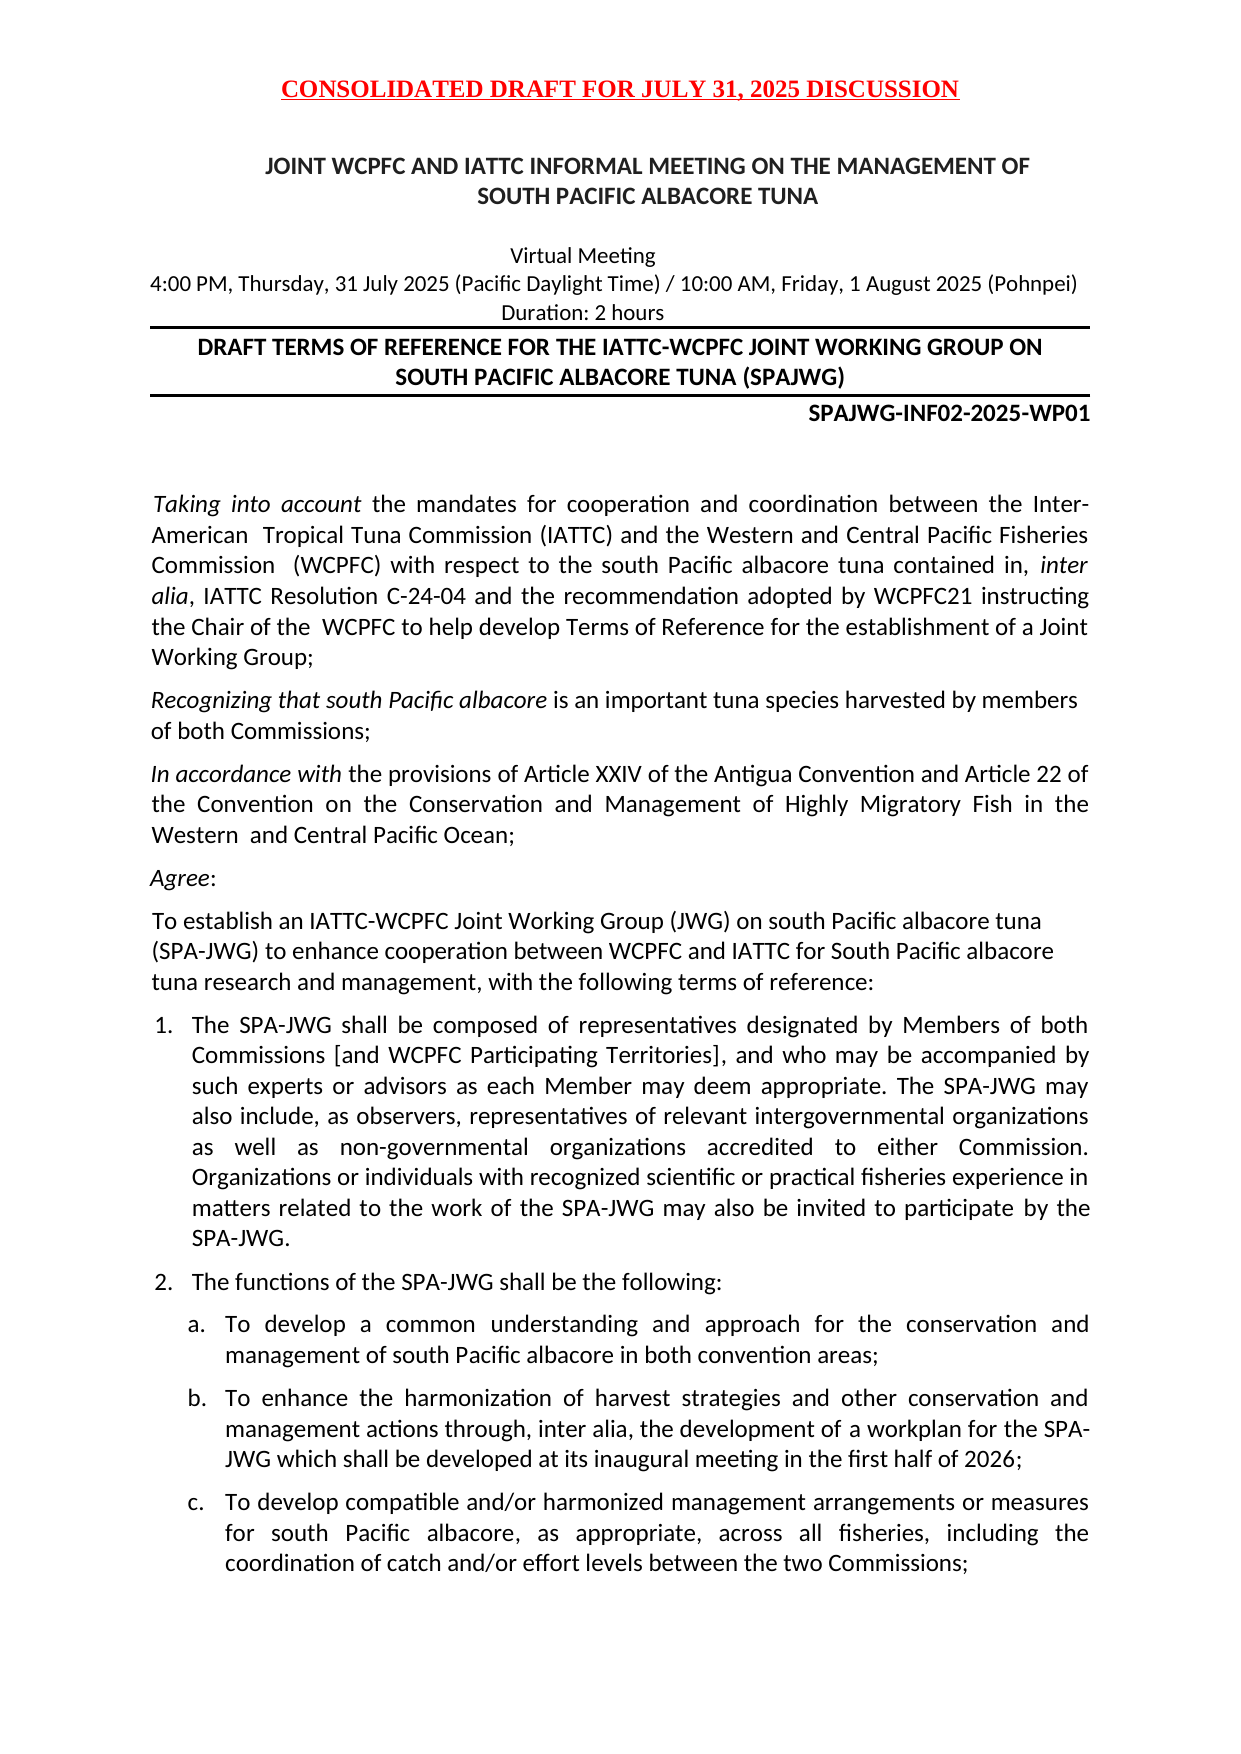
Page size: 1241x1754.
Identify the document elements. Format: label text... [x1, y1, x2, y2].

text DRAFT TERMS OF REFERENCE FOR THE IATTC-WCPFC JOINT WORKING GROUP ON [150, 329, 1090, 356]
text Agree: [150, 862, 1090, 892]
text SOUTH PACIFIC ALBACORE TUNA (SPAJWG) [150, 356, 1090, 394]
text To establish an IATTC-WCPFC Joint Working Group (JWG) on south Pacific albacore tuna (SPA-JWG) to enhance cooperation between WCPFC and IATTC for South Pacific albacore tuna research and management, with the following terms of reference: [151, 905, 1090, 996]
list To enhance the harmonization of harvest strategies and other conservation and management actions through, inter alia, the development of a workplan for the SPA-JWG which shall be developed at its inaugural meeting in the first half of 2026; [187, 1382, 1090, 1474]
text SPAJWG-INF02-2025-WP01 [150, 397, 1090, 428]
list The SPA-JWG shall be composed of representatives designated by Members of both Commissions [and WCPFC Participating Territories], and who may be accompanied by such experts or advisors as each Member may deem appropriate. The SPA-JWG may also include, as observers, representatives of relevant intergovernmental organizations as well as non-governmental organizations accredited to either Commission. Organizations or individuals with recognized scientific or practical fisheries experience in matters related to the work of the SPA-JWG may also be invited to participate by the SPA-JWG. [154, 1009, 1090, 1253]
list The functions of the SPA-JWG shall be the following: [154, 1266, 1090, 1296]
text Taking into account the mandates for cooperation and coordination between the Inter-American Tropical Tuna Commission (IATTC) and the Western and Central Pacific Fisheries Commission (WCPFC) with respect to the south Pacific albacore tuna contained in, inter alia, IATTC Resolution C-24-04 and the recommendation adopted by WCPFC21 instructing the Chair of the WCPFC to help develop Terms of Reference for the establishment of a Joint Working Group; [151, 489, 1090, 672]
text 4:00 PM, Thursday, 31 July 2025 (Pacific Daylight Time) / 10:00 AM, Friday, 1 August 2025 (Pohnpei) [150, 269, 1090, 298]
text In accordance with the provisions of Article XXIV of the Antigua Convention and Article 22 of the Convention on the Conservation and Management of Highly Migratory Fish in the Western and Central Pacific Ocean; [150, 758, 1090, 849]
subtitle SOUTH PACIFIC ALBACORE TUNA [205, 181, 1090, 211]
text Recognizing that south Pacific albacore is an important tuna species harvested by members of both Commissions; [151, 684, 1090, 745]
list To develop compatible and/or harmonized management arrangements or measures for south Pacific albacore, as appropriate, across all fisheries, including the coordination of catch and/or effort levels between the two Commissions; [187, 1486, 1090, 1578]
subtitle JOINT WCPFC AND IATTC INFORMAL MEETING ON THE MANAGEMENT OF [205, 150, 1090, 181]
text Virtual Meeting [150, 242, 1016, 269]
text Duration: 2 hours [206, 298, 960, 326]
list To develop a common understanding and approach for the conservation and management of south Pacific albacore in both convention areas; [187, 1309, 1090, 1370]
